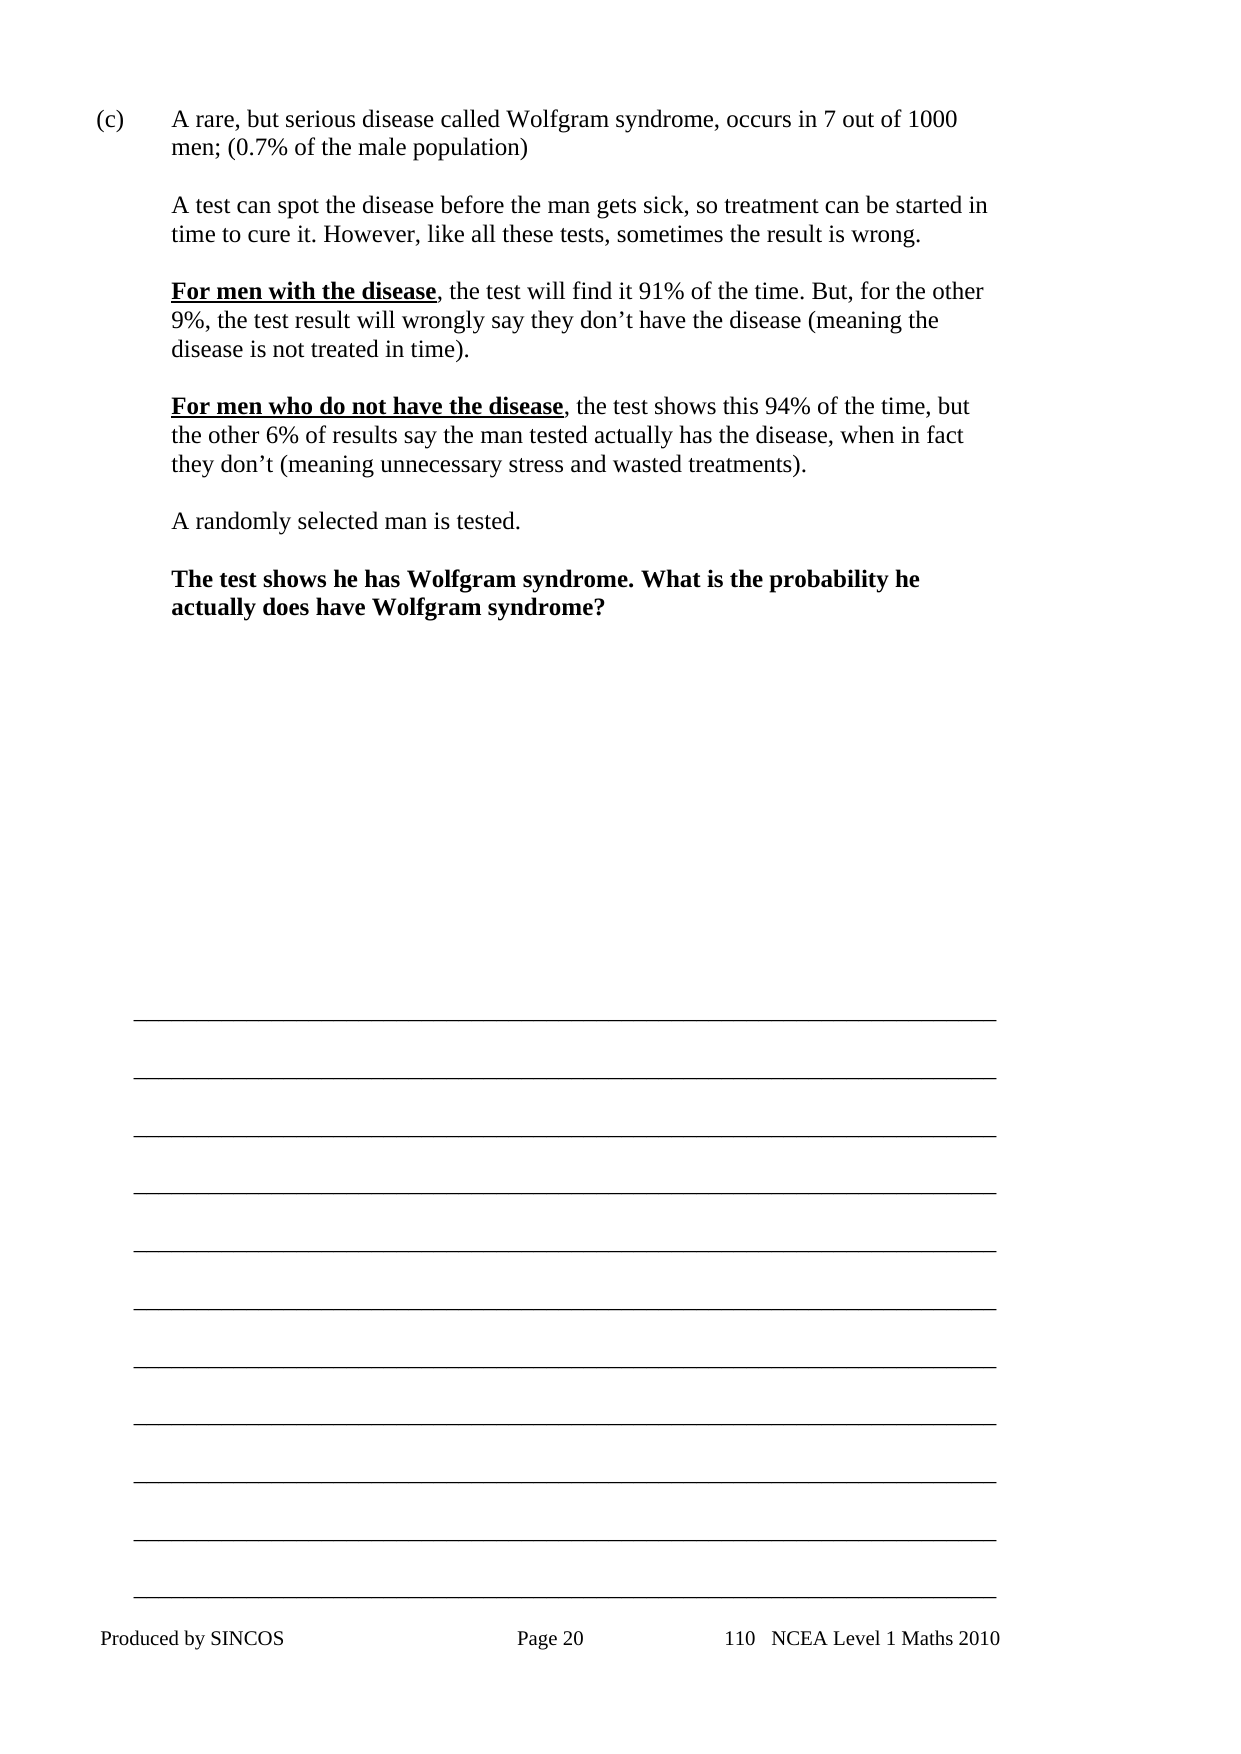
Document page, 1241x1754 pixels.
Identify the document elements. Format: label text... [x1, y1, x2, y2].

text _____________________________________________________________________ [134, 1342, 1004, 1370]
text A randomly selected man is tested. [171, 506, 1004, 535]
text For men with the disease, the test will find it 91% of the time. But, for the other 9%, the test result will wrongly say they don’t have the disease (meaning the disease is not treated in time). [171, 276, 1004, 362]
text (c) A rare, but serious disease called Wolfgram syndrome, occurs in 7 out of 1000 men; (0.7% of the male population) [96, 104, 1004, 161]
text _____________________________________________________________________ [134, 1111, 1004, 1139]
text _____________________________________________________________________ [96, 1226, 1004, 1255]
text _____________________________________________________________________ [134, 1515, 1004, 1544]
text For men who do not have the disease, the test shows this 94% of the time, but the other 6% of results say the man tested actually has the disease, when in fact they don’t (meaning unnecessary stress and wasted treatments). [171, 391, 1004, 477]
text _____________________________________________________________________ [134, 1457, 1004, 1486]
text _____________________________________________________________________ [134, 1284, 1004, 1313]
text The test shows he has Wolfgram syndrome. What is the probability he actually does have Wolfgram syndrome? [171, 564, 1004, 621]
text _____________________________________________________________________ [96, 1053, 1004, 1082]
text _____________________________________________________________________ [134, 1168, 1004, 1197]
text _____________________________________________________________________ [134, 995, 1004, 1024]
text _____________________________________________________________________ [96, 1399, 1004, 1428]
text A test can spot the disease before the man gets sick, so treatment can be started in time to cure it. However, like all these tests, sometimes the result is wrong. [171, 190, 1004, 247]
text _____________________________________________________________________ [134, 1572, 1004, 1601]
